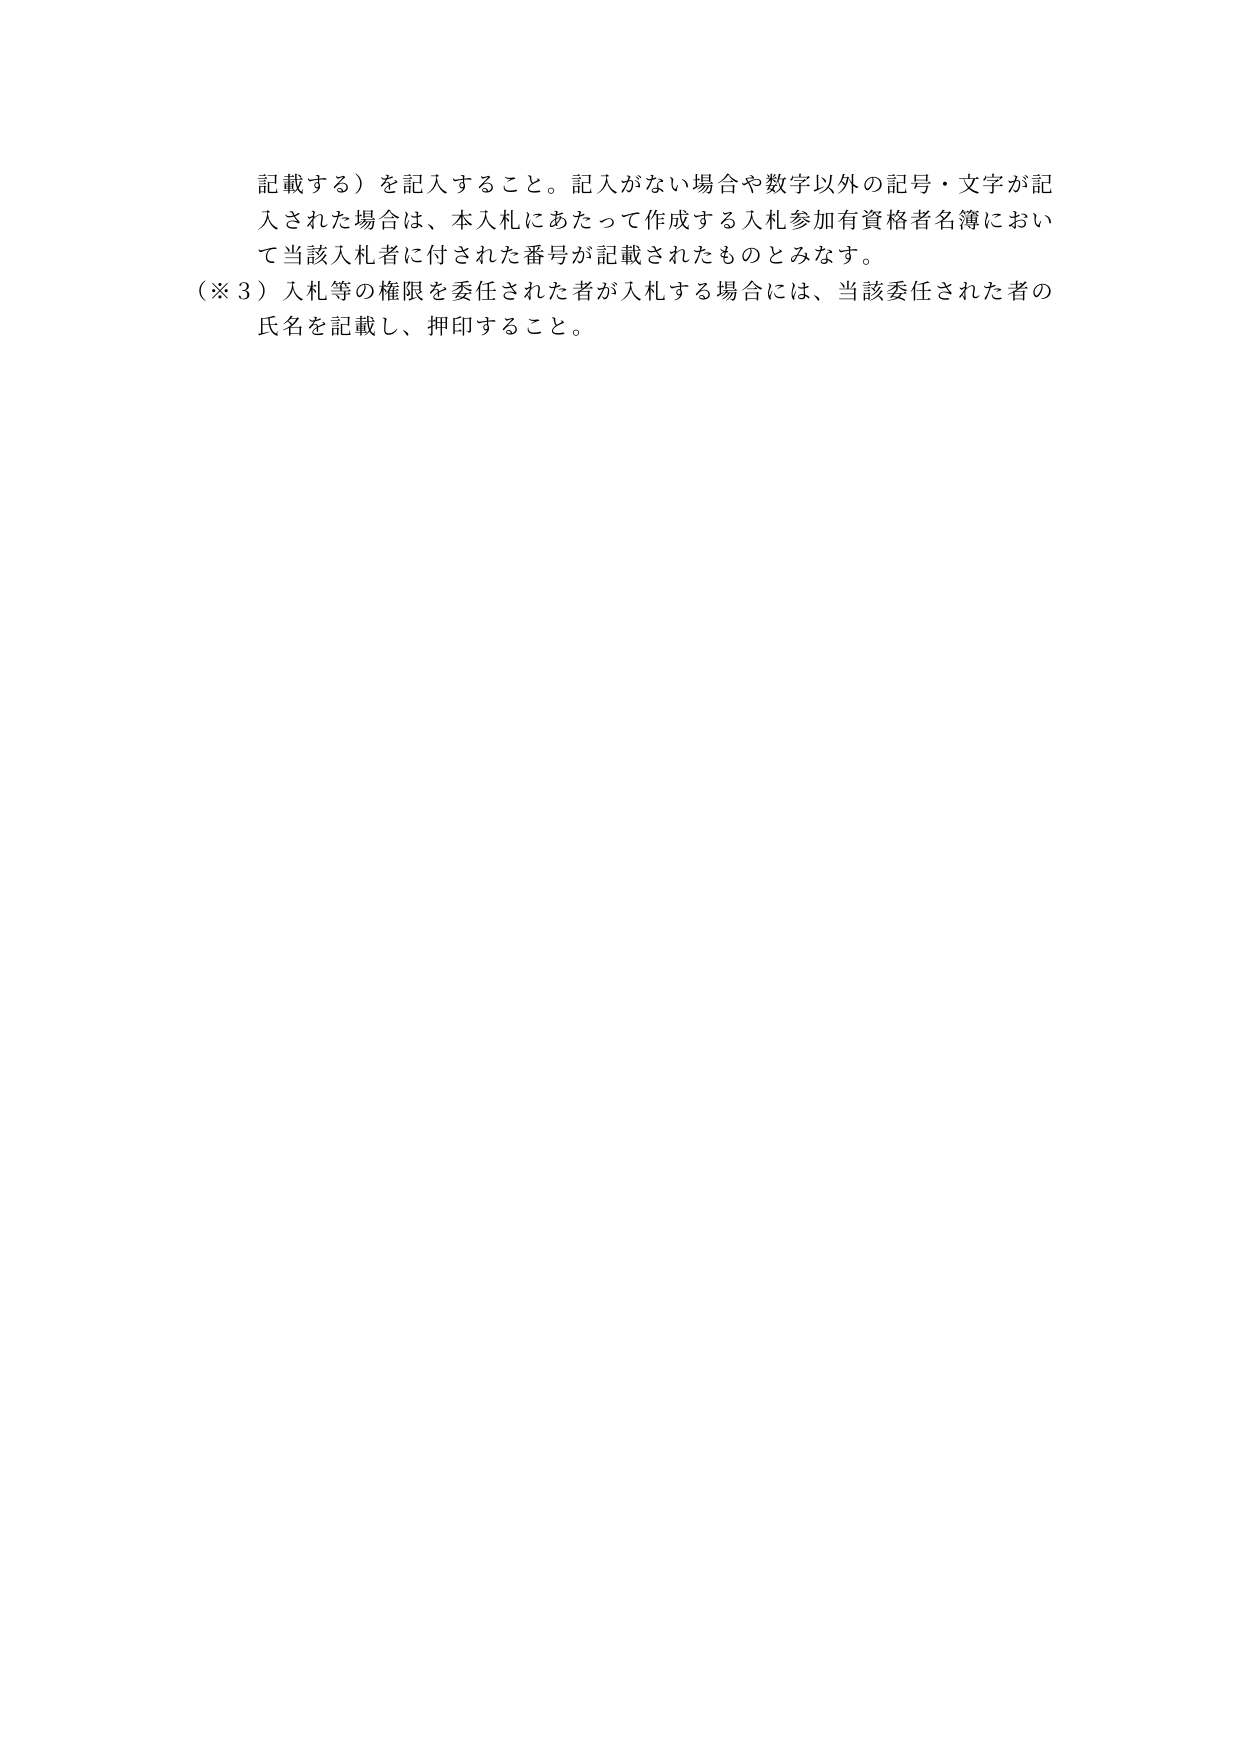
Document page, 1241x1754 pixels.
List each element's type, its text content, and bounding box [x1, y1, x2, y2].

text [185, 166, 1055, 272]
text （※３）入札等の権限を委任された者が入札する場合には、当該委任された者の氏名を記載し、押印すること。 [185, 272, 1055, 343]
